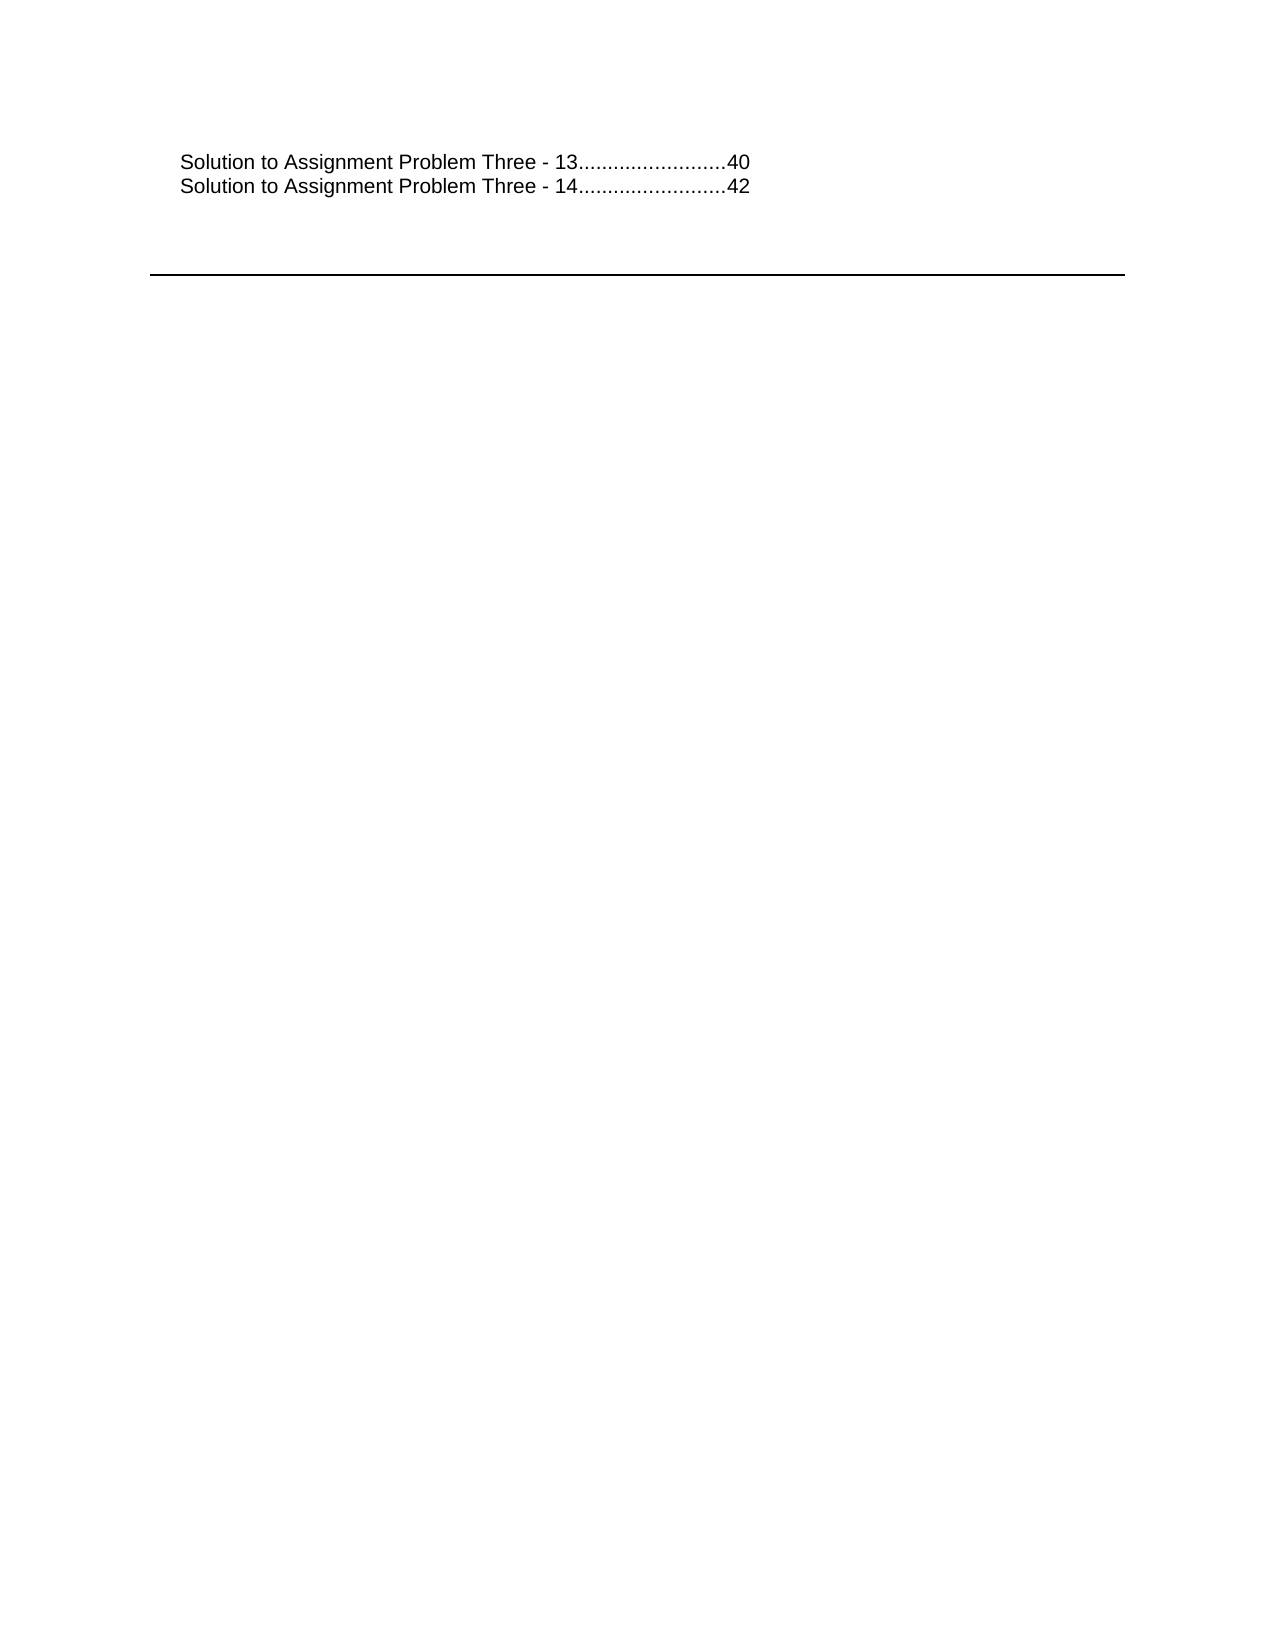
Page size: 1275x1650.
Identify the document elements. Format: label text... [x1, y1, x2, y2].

text Solution to Assignment Problem Three - 13 40 [180, 150, 1125, 174]
text Solution to Assignment Problem Three - 14 42 [180, 174, 1125, 198]
